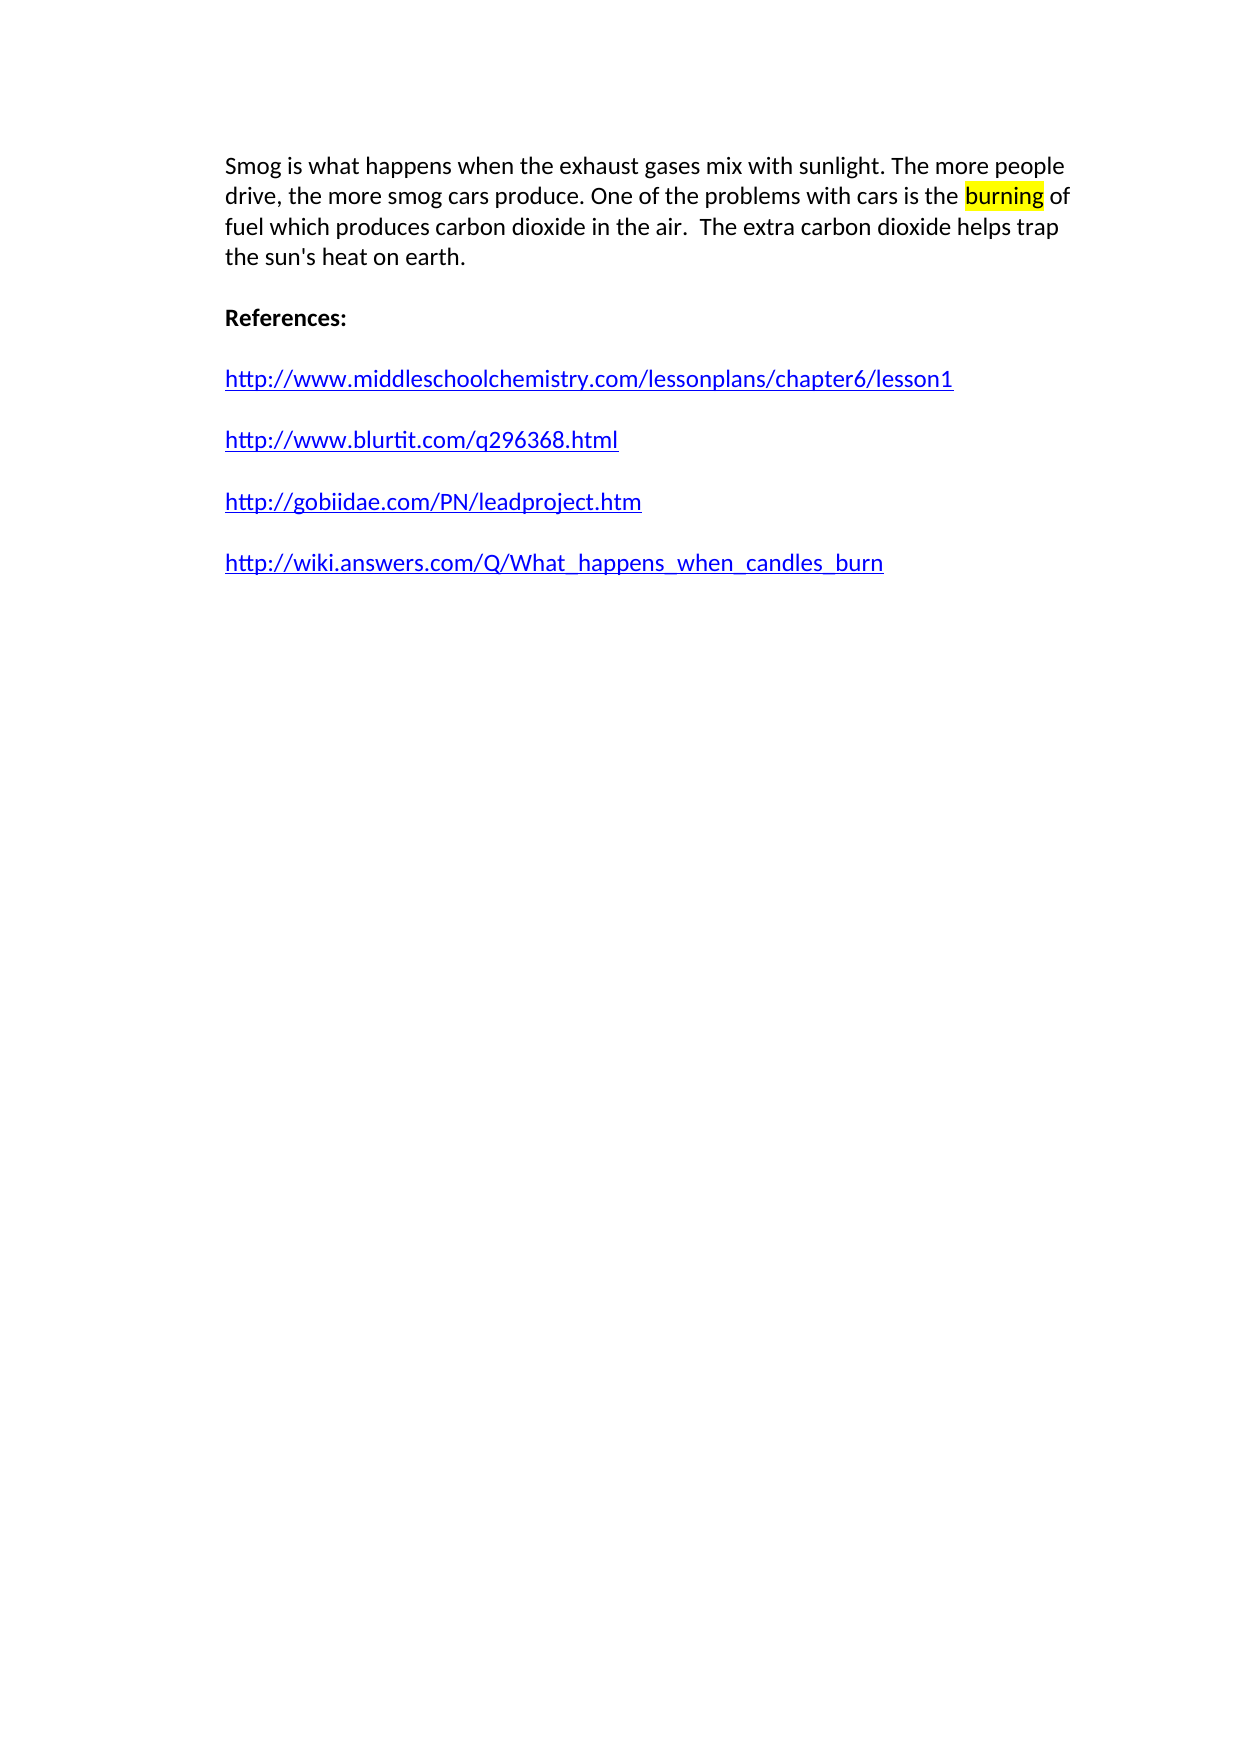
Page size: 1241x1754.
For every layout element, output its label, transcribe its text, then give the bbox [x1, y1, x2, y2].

list http://wiki.answers.com/Q/What_happens_when_candles_burn [225, 547, 1090, 577]
list Smog is what happens when the exhaust gases mix with sunlight. The more people drive, the more smog cars produce. One of the problems with cars is the burning of fuel which produces carbon dioxide in the air. The extra carbon dioxide helps trap the sun's heat on earth. [225, 150, 1090, 272]
list http://gobiidae.com/PN/leadproject.htm [225, 486, 1090, 516]
list References: http://www.middleschoolchemistry.com/lessonplans/chapter6/lesson1 [225, 303, 1090, 394]
list http://www.blurtit.com/q296368.html [225, 425, 1090, 455]
